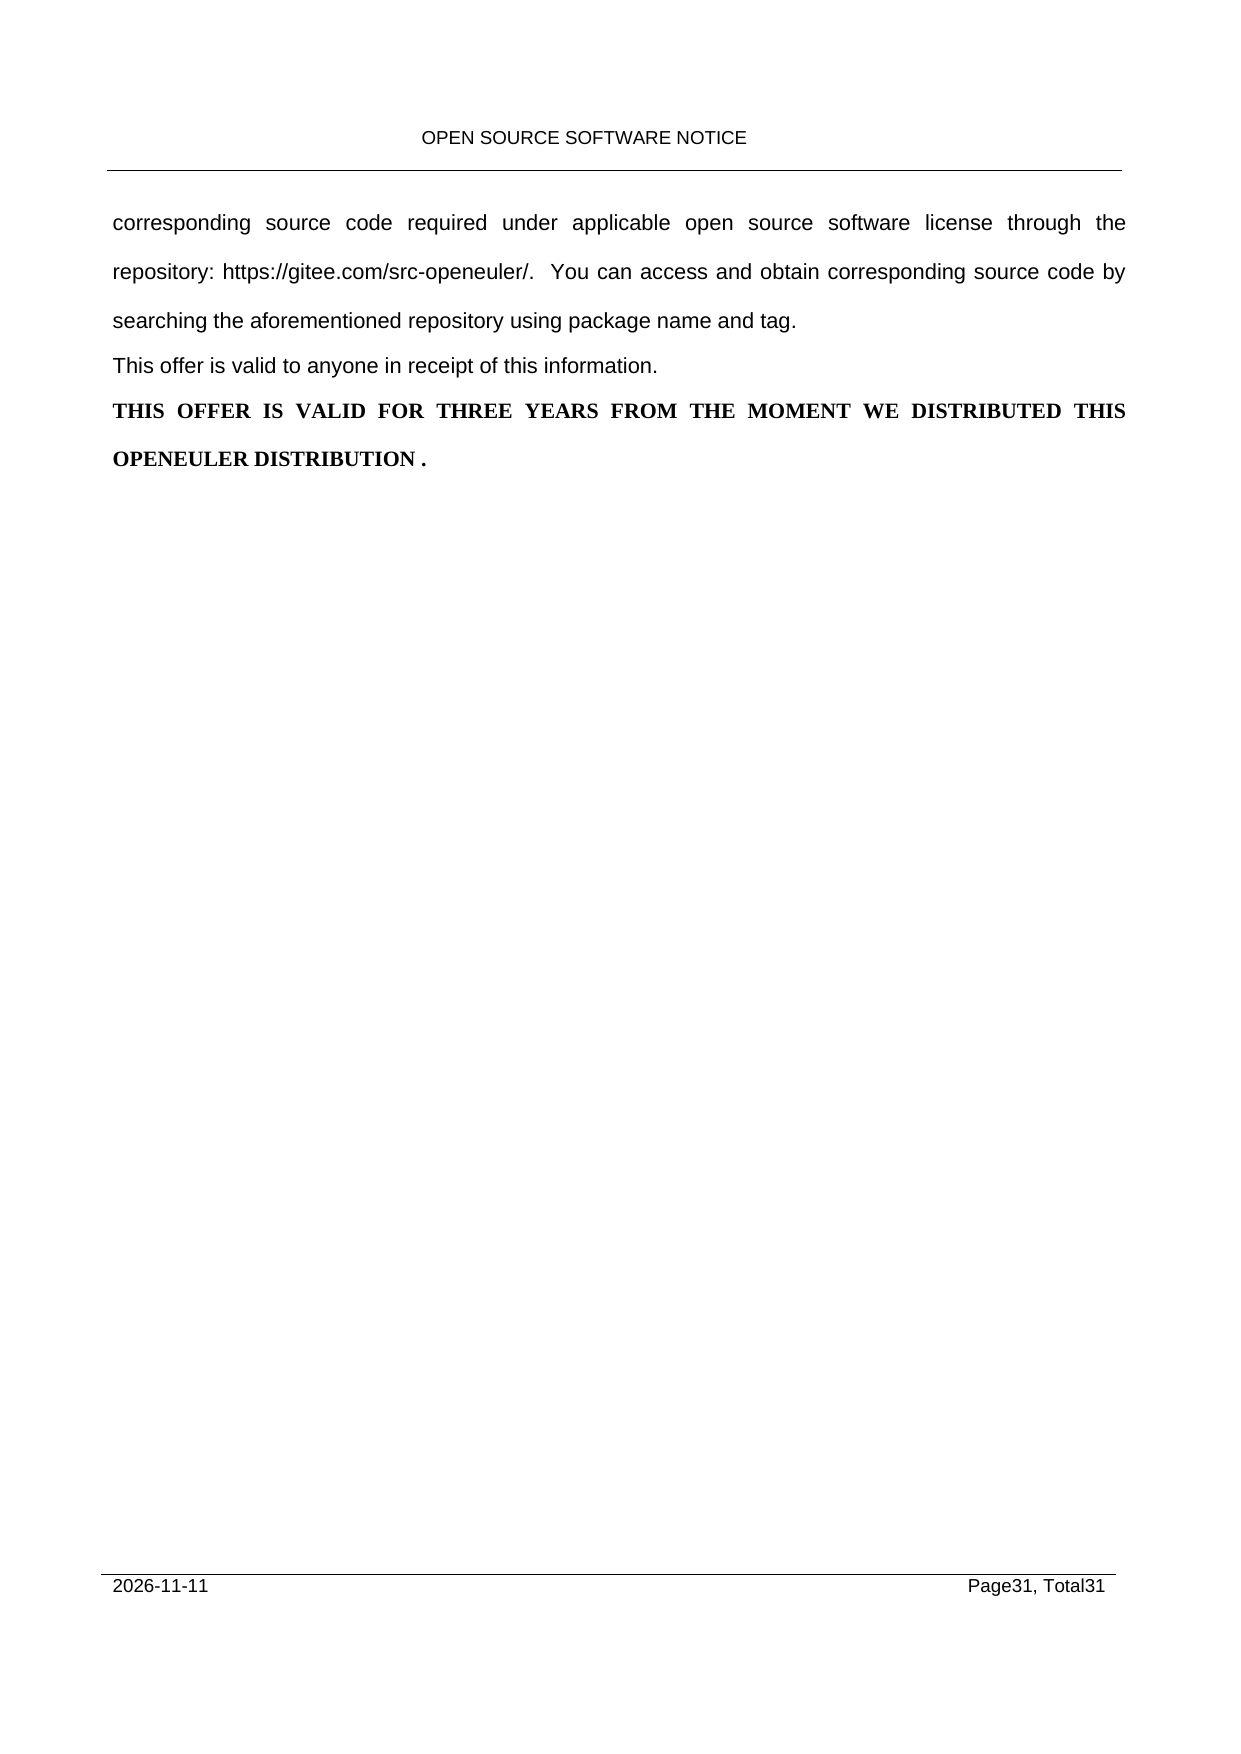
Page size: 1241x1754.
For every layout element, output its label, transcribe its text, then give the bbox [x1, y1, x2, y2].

text THIS OFFER IS VALID FOR THREE YEARS FROM THE MOMENT WE DISTRIBUTED THIS OPENEULER DISTRIBUTION . [112, 394, 1128, 475]
text This offer is valid to anyone in receipt of this information. [112, 349, 1128, 381]
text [112, 206, 1128, 336]
